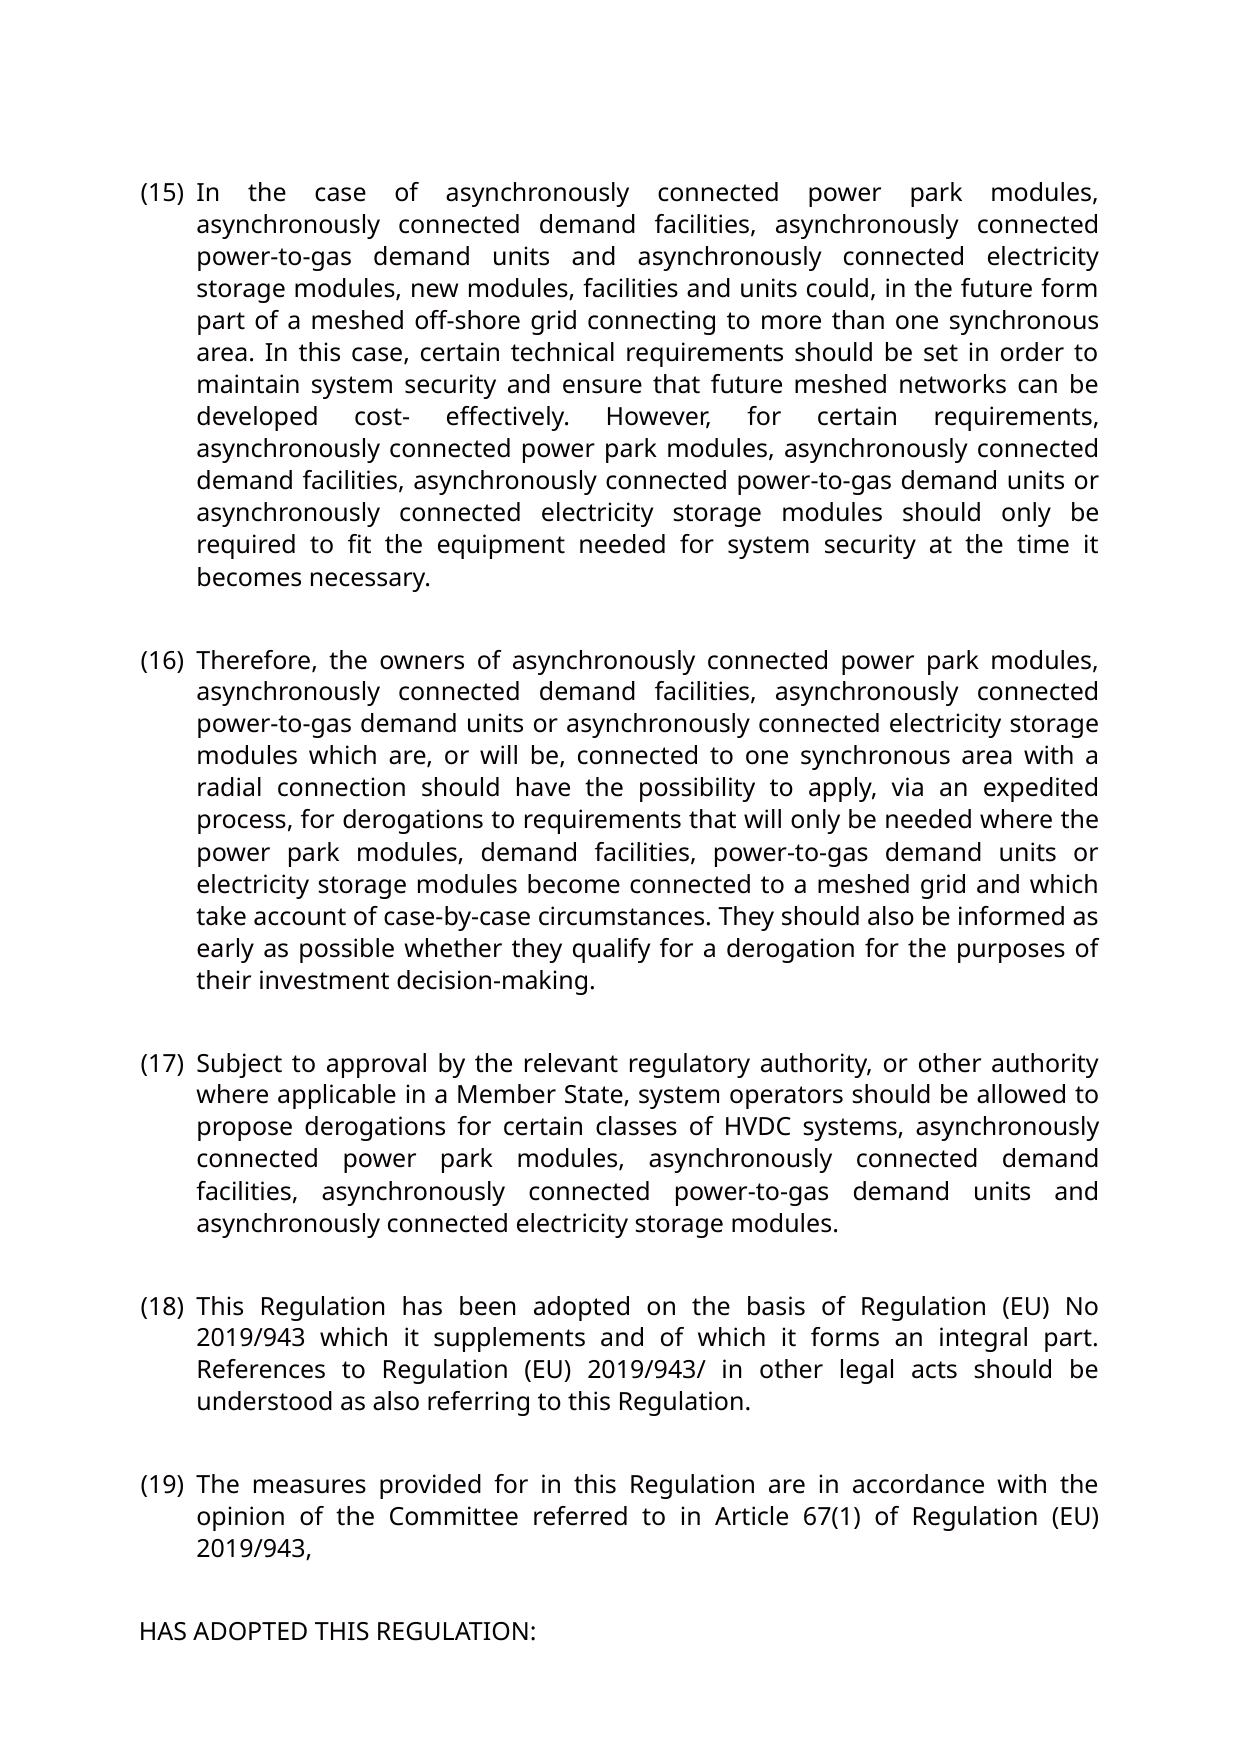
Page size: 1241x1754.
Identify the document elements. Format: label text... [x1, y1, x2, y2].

list Therefore, the owners of asynchronously connected power park modules, asynchronously connected demand facilities, asynchronously connected power-to-gas demand units or asynchronously connected electricity storage modules which are, or will be, connected to one synchronous area with a radial connection should have the possibility to apply, via an expedited process, for derogations to requirements that will only be needed where the power park modules, demand facilities, power-to-gas demand units or electricity storage modules become connected to a meshed grid and which take account of case-by-case circumstances. They should also be informed as early as possible whether they qualify for a derogation for the purposes of their investment decision-making. [140, 644, 1100, 997]
list In the case of asynchronously connected power park modules, asynchronously connected demand facilities, asynchronously connected power-to-gas demand units and asynchronously connected electricity storage modules, new modules, facilities and units could, in the future form part of a meshed off-shore grid connecting to more than one synchronous area. In this case, certain technical requirements should be set in order to maintain system security and ensure that future meshed networks can be developed cost- effectively. However, for certain requirements, asynchronously connected power park modules, asynchronously connected demand facilities, asynchronously connected power-to-gas demand units or asynchronously connected electricity storage modules should only be required to fit the equipment needed for system security at the time it becomes necessary. [140, 176, 1100, 593]
list The measures provided for in this Regulation are in accordance with the opinion of the Committee referred to in Article 67(1) of Regulation (EU) 2019/943, [140, 1468, 1100, 1564]
list Subject to approval by the relevant regulatory authority, or other authority where applicable in a Member State, system operators should be allowed to propose derogations for certain classes of HVDC systems, asynchronously connected power park modules, asynchronously connected demand facilities, asynchronously connected power-to-gas demand units and asynchronously connected electricity storage modules. [140, 1047, 1100, 1239]
text HAS ADOPTED THIS REGULATION: [139, 1615, 1100, 1647]
list This Regulation has been adopted on the basis of Regulation (EU) No 2019/943 which it supplements and of which it forms an integral part. References to Regulation (EU) 2019/943/ in other legal acts should be understood as also referring to this Regulation. [140, 1290, 1100, 1418]
